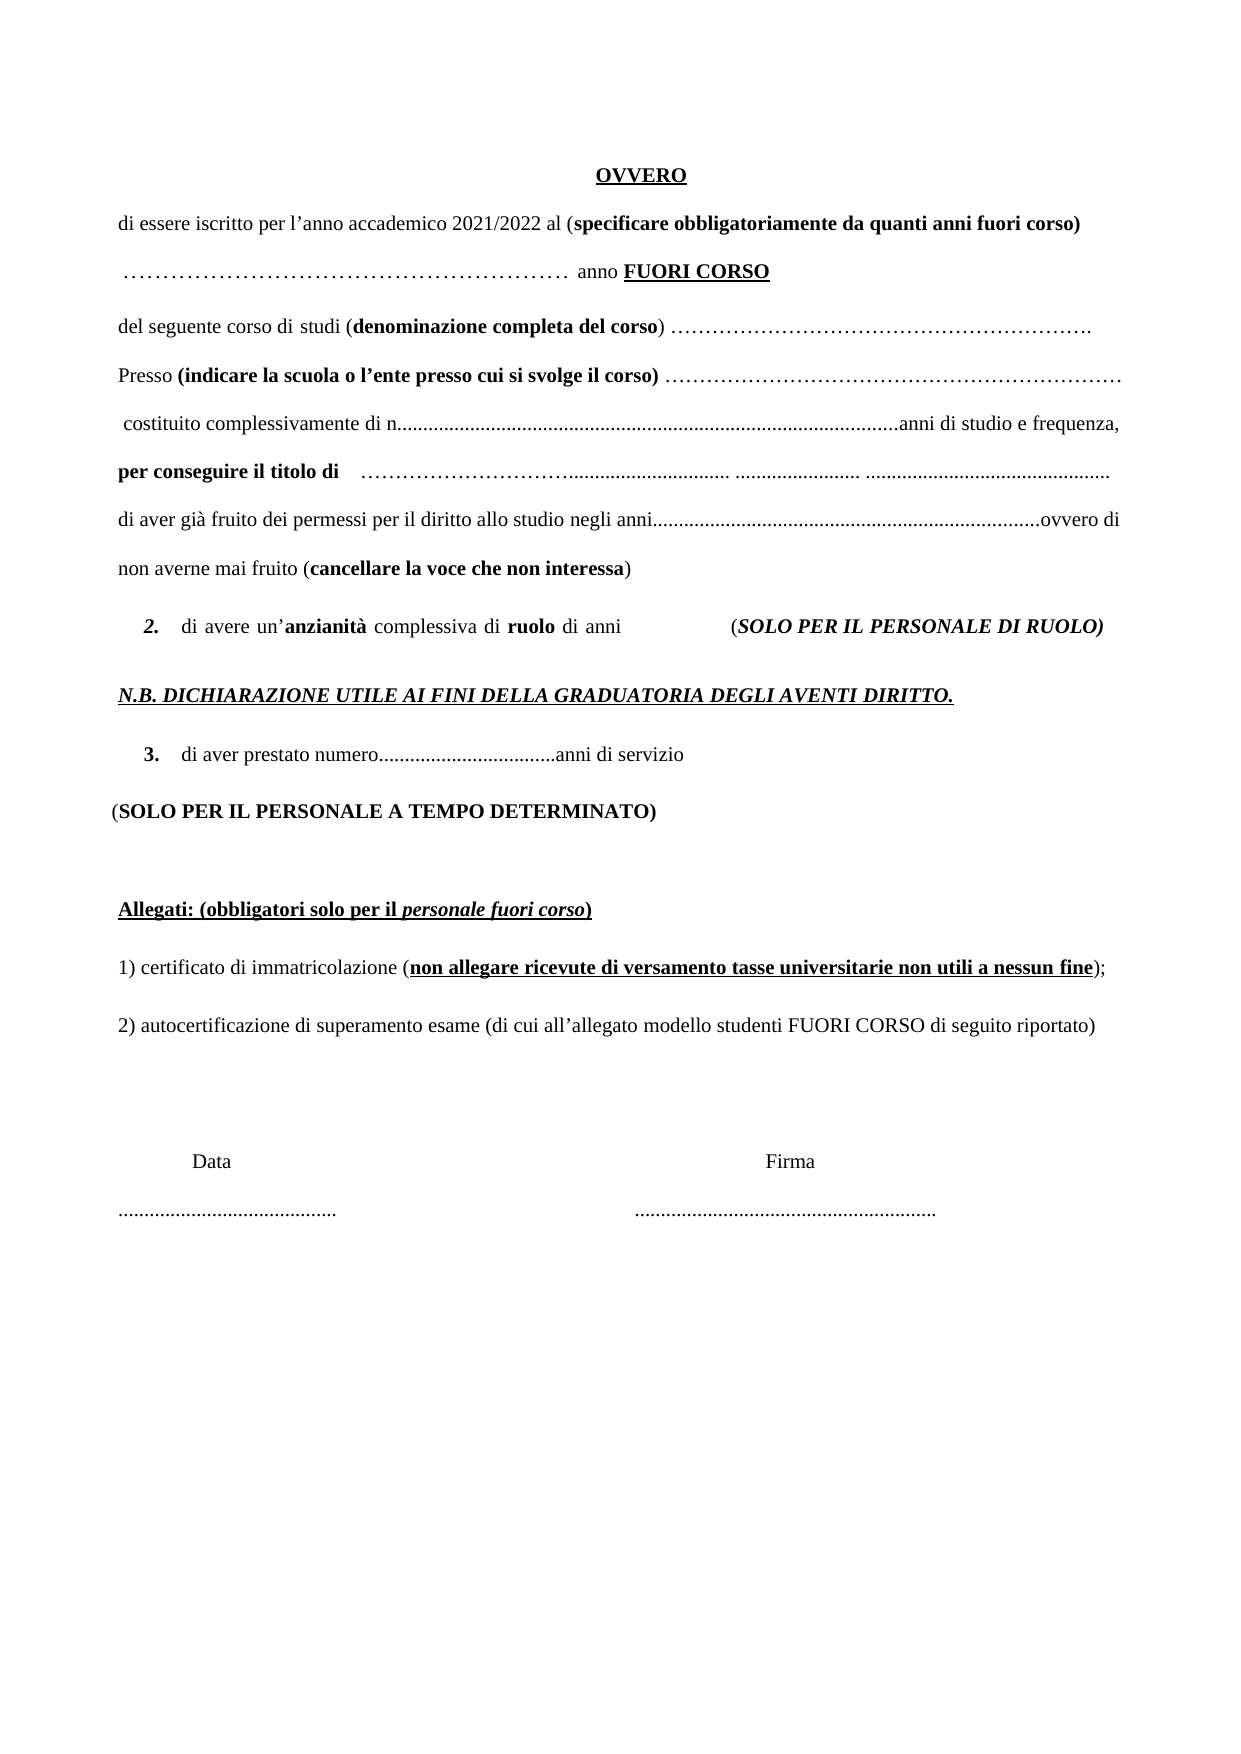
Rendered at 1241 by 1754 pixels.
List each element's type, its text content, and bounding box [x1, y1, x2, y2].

text del seguente corso di studi (denominazione completa del corso) ……………………………………………………. [118, 314, 1134, 338]
text Presso (indicare la scuola o l’ente presso cui si svolge il corso) ………………………………………………………… [118, 362, 1134, 387]
text (SOLO PER IL PERSONALE A TEMPO DETERMINATO) [106, 799, 1134, 823]
list certificato di immatricolazione (non allegare ricevute di versamento tasse universitarie non utili a nessun fine); [118, 955, 1134, 979]
list di aver prestato numero..................................anni di servizio [144, 742, 1134, 766]
text di aver già fruito dei permessi per il diritto allo studio negli anni ovvero di [118, 507, 1134, 531]
text non averne mai fruito (cancellare la voce che non interessa) [118, 556, 1134, 580]
text costituito complessivamente di n anni di studio e frequenza, [118, 411, 1134, 435]
text ........................................................ anno FUORI CORSO [118, 259, 1134, 283]
text .......................................... .......................................................... [118, 1197, 1134, 1221]
text di essere iscritto per l’anno accademico 2021/2022 al (specificare obbligatoriamente da quanti anni fuori corso) [118, 211, 1134, 235]
subtitle OVVERO [374, 162, 908, 187]
text Data Firma [192, 1149, 1134, 1173]
text Allegati: (obbligatori solo per il personale fuori corso) [118, 897, 1134, 921]
text N.B. DICHIARAZIONE UTILE AI FINI DELLA GRADUATORIA DEGLI AVENTI DIRITTO. [118, 683, 1134, 707]
list di avere un’anzianità complessiva di ruolo di anni (SOLO PER IL PERSONALE DI RUOLO) [144, 614, 1134, 638]
list autocertificazione di superamento esame (di cui all’allegato modello studenti FUORI CORSO di seguito riportato) [118, 1013, 1134, 1037]
text per conseguire il titolo di …………………………............................... ........................ ............................................... [118, 459, 1134, 483]
